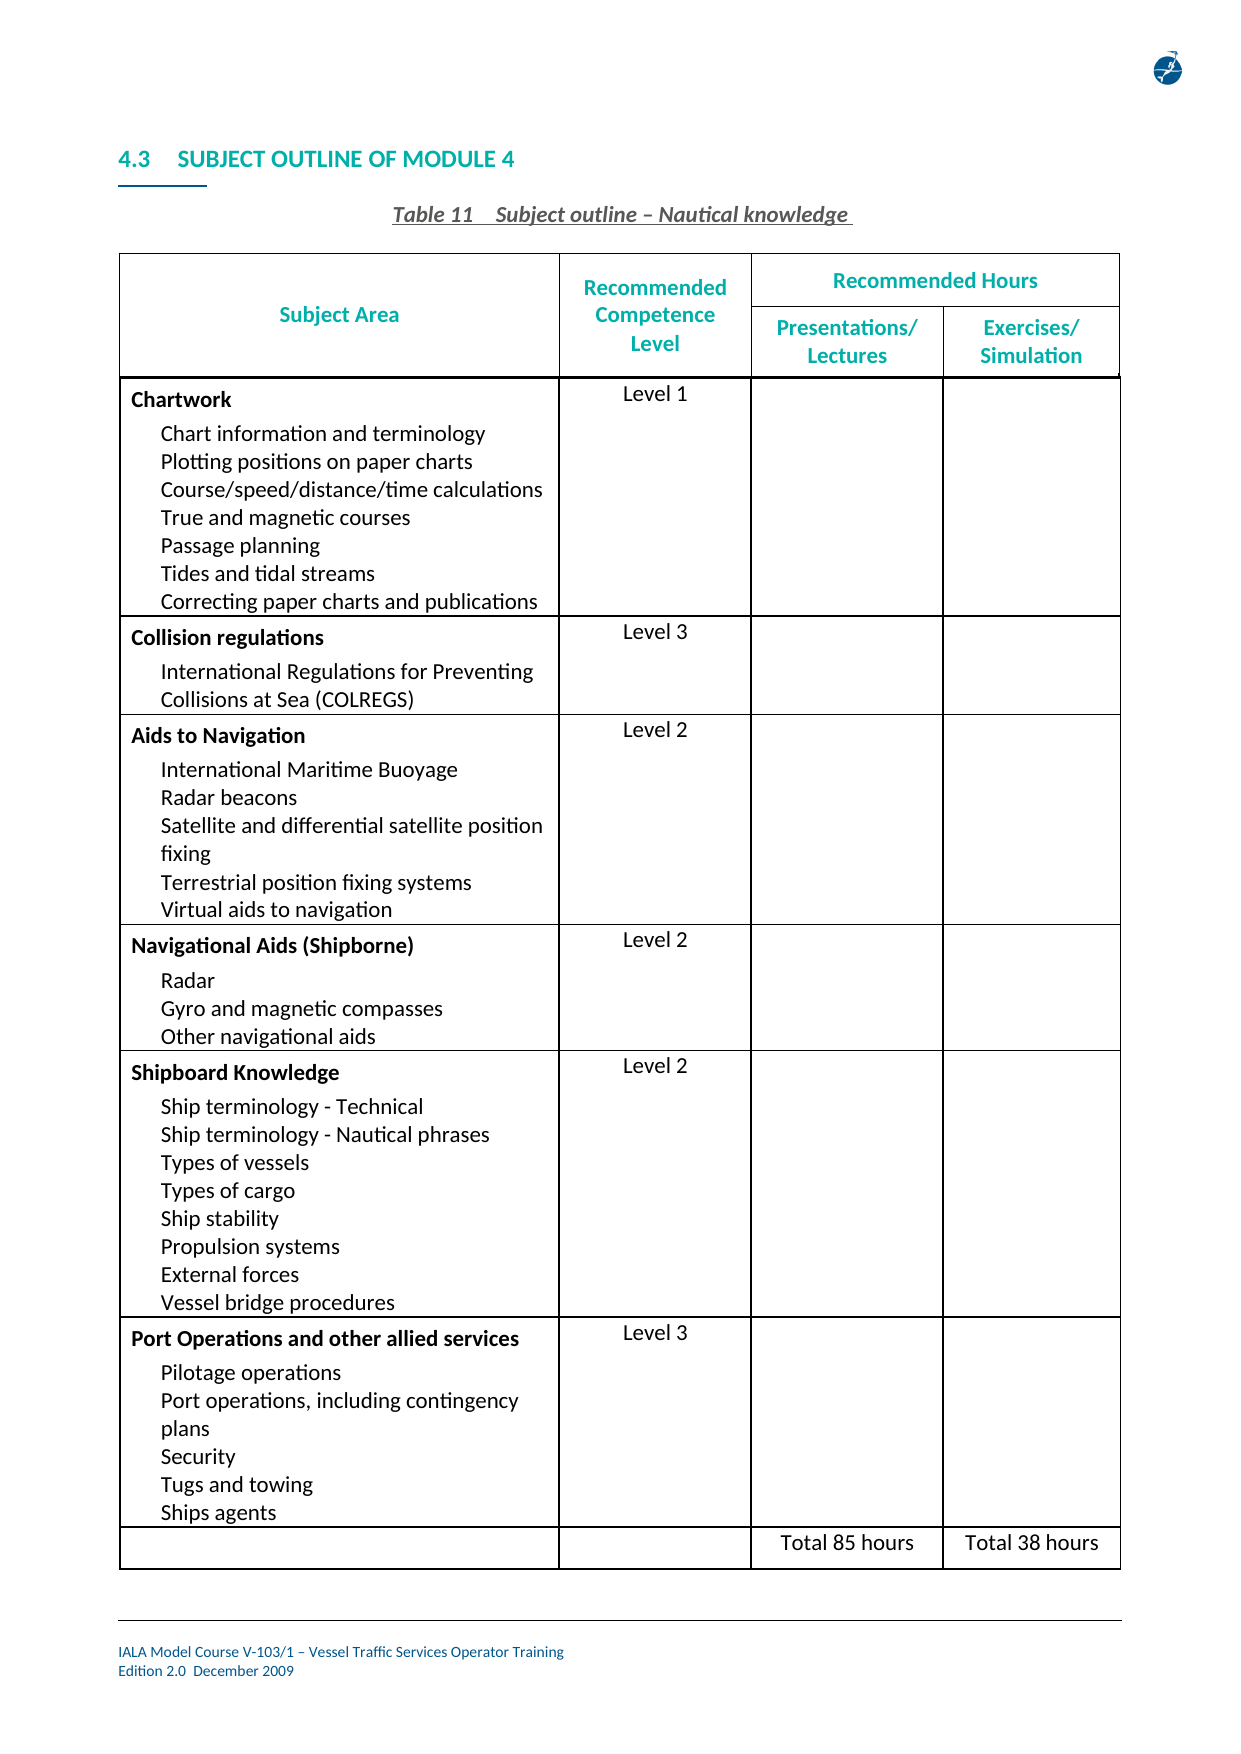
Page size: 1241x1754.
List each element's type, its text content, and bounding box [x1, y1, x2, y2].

table_header Recommended Competence Level [560, 254, 751, 376]
table_cell [752, 1051, 942, 1316]
table_cell [752, 925, 942, 1050]
table_cell Level 2 [560, 1051, 750, 1316]
table_cell Port Operations and other allied services Pilotage operations Port operations, including contingency plans Security Tugs and towing Ships agents [121, 1318, 558, 1526]
table_cell Level 3 [560, 1318, 750, 1526]
table_cell Level 2 [560, 715, 750, 924]
table_header Subject Area [120, 254, 559, 376]
table_cell [752, 1318, 942, 1526]
table_cell Total 38 hours [944, 1528, 1120, 1568]
table_cell Level 1 [560, 379, 750, 615]
table_cell [944, 925, 1120, 1050]
table_cell Level 2 [560, 925, 750, 1050]
table_cell Collision regulations International Regulations for Preventing Collisions at Sea (COLREGS) [121, 617, 558, 713]
table_cell [752, 617, 942, 713]
picture [1122, 1, 1241, 120]
table_cell Navigational Aids (Shipborne) Radar Gyro and magnetic compasses Other navigational aids [121, 925, 558, 1050]
table_cell Presentations/ Lectures [752, 307, 943, 376]
table_cell [944, 715, 1120, 924]
table_cell [560, 1528, 750, 1568]
table_cell [752, 715, 942, 924]
table_cell [121, 1528, 558, 1568]
table_cell [944, 617, 1120, 713]
table_cell Total 85 hours [752, 1528, 942, 1568]
table_cell Exercises/ Simulation [944, 307, 1119, 376]
table_cell [944, 379, 1120, 615]
table_cell [944, 1318, 1120, 1526]
table_cell Shipboard Knowledge Ship terminology - Technical Ship terminology - Nautical phrases Types of vessels Types of cargo Ship stability Propulsion systems External forces Vessel bridge procedures [121, 1051, 558, 1316]
table_cell [944, 1051, 1120, 1316]
table_cell [752, 379, 942, 615]
text Subject outline – Nautical knowledge [118, 200, 1122, 228]
table_cell Chartwork Chart information and terminology Plotting positions on paper charts Course/speed/distance/time calculations True and magnetic courses Passage planning Tides and tidal streams Correcting paper charts and publications [121, 379, 558, 615]
table_header Recommended Hours [752, 254, 1119, 306]
table_cell Level 3 [560, 617, 750, 713]
table_cell Aids to Navigation International Maritime Buoyage Radar beacons Satellite and differential satellite position fixing Terrestrial position fixing systems Virtual aids to navigation [121, 715, 558, 924]
subtitle SUBJECT OUTLINE OF MODULE 4 [118, 143, 1122, 174]
